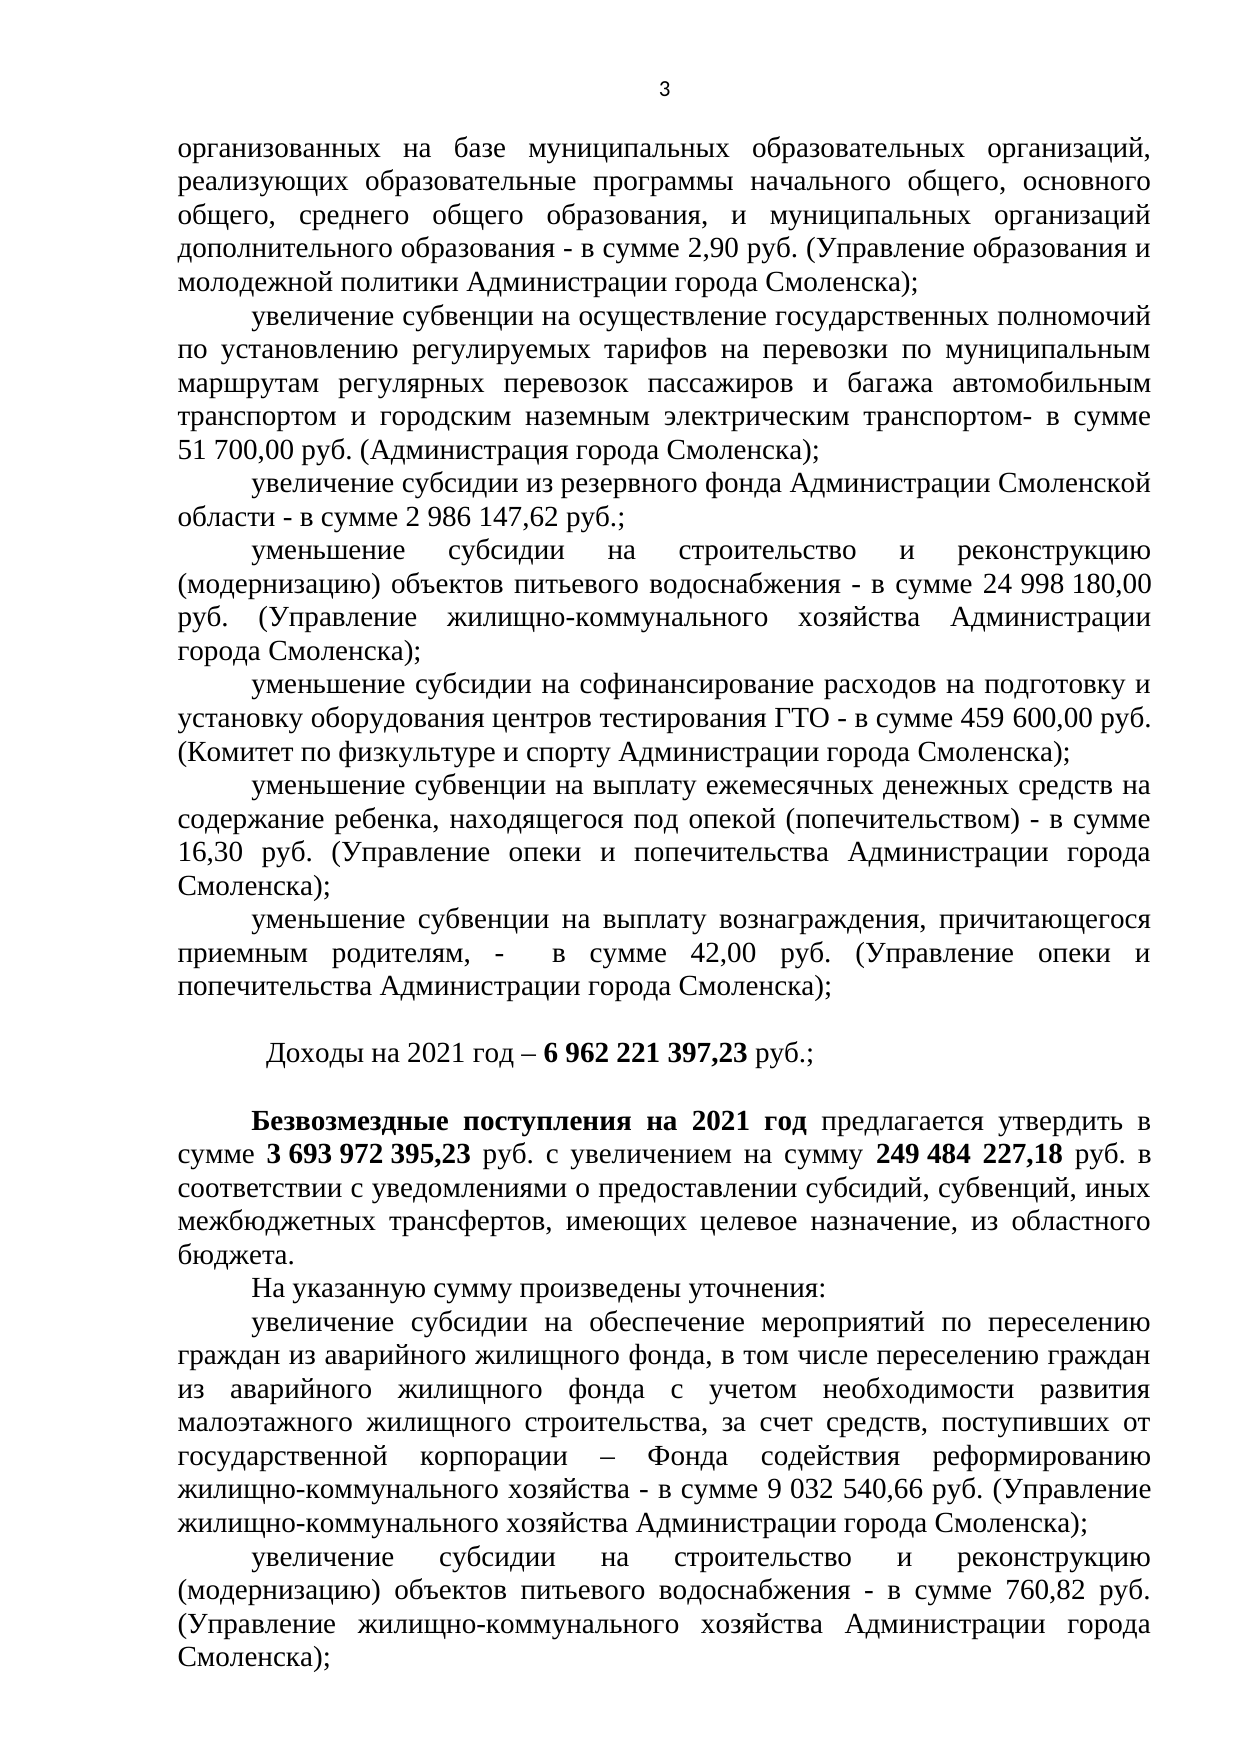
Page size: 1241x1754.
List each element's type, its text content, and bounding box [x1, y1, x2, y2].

text увеличение субсидии из резервного фонда Администрации Смоленской области - в сумме 2 986 147,62 руб.; [177, 465, 1152, 532]
text уменьшение субсидии на строительство и реконструкцию (модернизацию) объектов питьевого водоснабжения - в сумме 24 998 180,00 руб. (Управление жилищно-коммунального хозяйства Администрации города Смоленска); [177, 532, 1152, 667]
text увеличение субсидии на обеспечение мероприятий по переселению граждан из аварийного жилищного фонда, в том числе переселению граждан из аварийного жилищного фонда с учетом необходимости развития малоэтажного жилищного строительства, за счет средств, поступивших от государственной корпорации – Фонда содействия реформированию жилищно-коммунального хозяйства - в сумме 9 032 540,66 руб. (Управление жилищно-коммунального хозяйства Администрации города Смоленска); [177, 1304, 1152, 1539]
text На указанную сумму произведены уточнения: [177, 1270, 1152, 1304]
text Доходы на 2021 год – 6 962 221 397,23 руб.; [177, 1036, 1152, 1069]
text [177, 130, 1152, 298]
text уменьшение субсидии на софинансирование расходов на подготовку и установку оборудования центров тестирования ГТО - в сумме 459 600,00 руб. (Комитет по физкультуре и спорту Администрации города Смоленска); [177, 667, 1152, 767]
text увеличение субсидии на строительство и реконструкцию (модернизацию) объектов питьевого водоснабжения - в сумме 760,82 руб. (Управление жилищно-коммунального хозяйства Администрации города Смоленска); [177, 1539, 1152, 1673]
text уменьшение субвенции на выплату вознаграждения, причитающегося приемным родителям, - в сумме 42,00 руб. (Управление опеки и попечительства Администрации города Смоленска); [177, 901, 1152, 1002]
text увеличение субвенции на осуществление государственных полномочий по установлению регулируемых тарифов на перевозки по муниципальным маршрутам регулярных перевозок пассажиров и багажа автомобильным транспортом и городским наземным электрическим транспортом- в сумме 51 700,00 руб. (Администрация города Смоленска); [177, 298, 1152, 465]
text уменьшение субвенции на выплату ежемесячных денежных средств на содержание ребенка, находящегося под опекой (попечительством) - в сумме 16,30 руб. (Управление опеки и попечительства Администрации города Смоленска); [177, 767, 1152, 901]
text Безвозмездные поступления на 2021 год предлагается утвердить в сумме 3 693 972 395,23 руб. с увеличением на сумму 249 484 227,18 руб. в соответствии с уведомлениями о предоставлении субсидий, субвенций, иных межбюджетных трансфертов, имеющих целевое назначение, из областного бюджета. [177, 1103, 1152, 1270]
